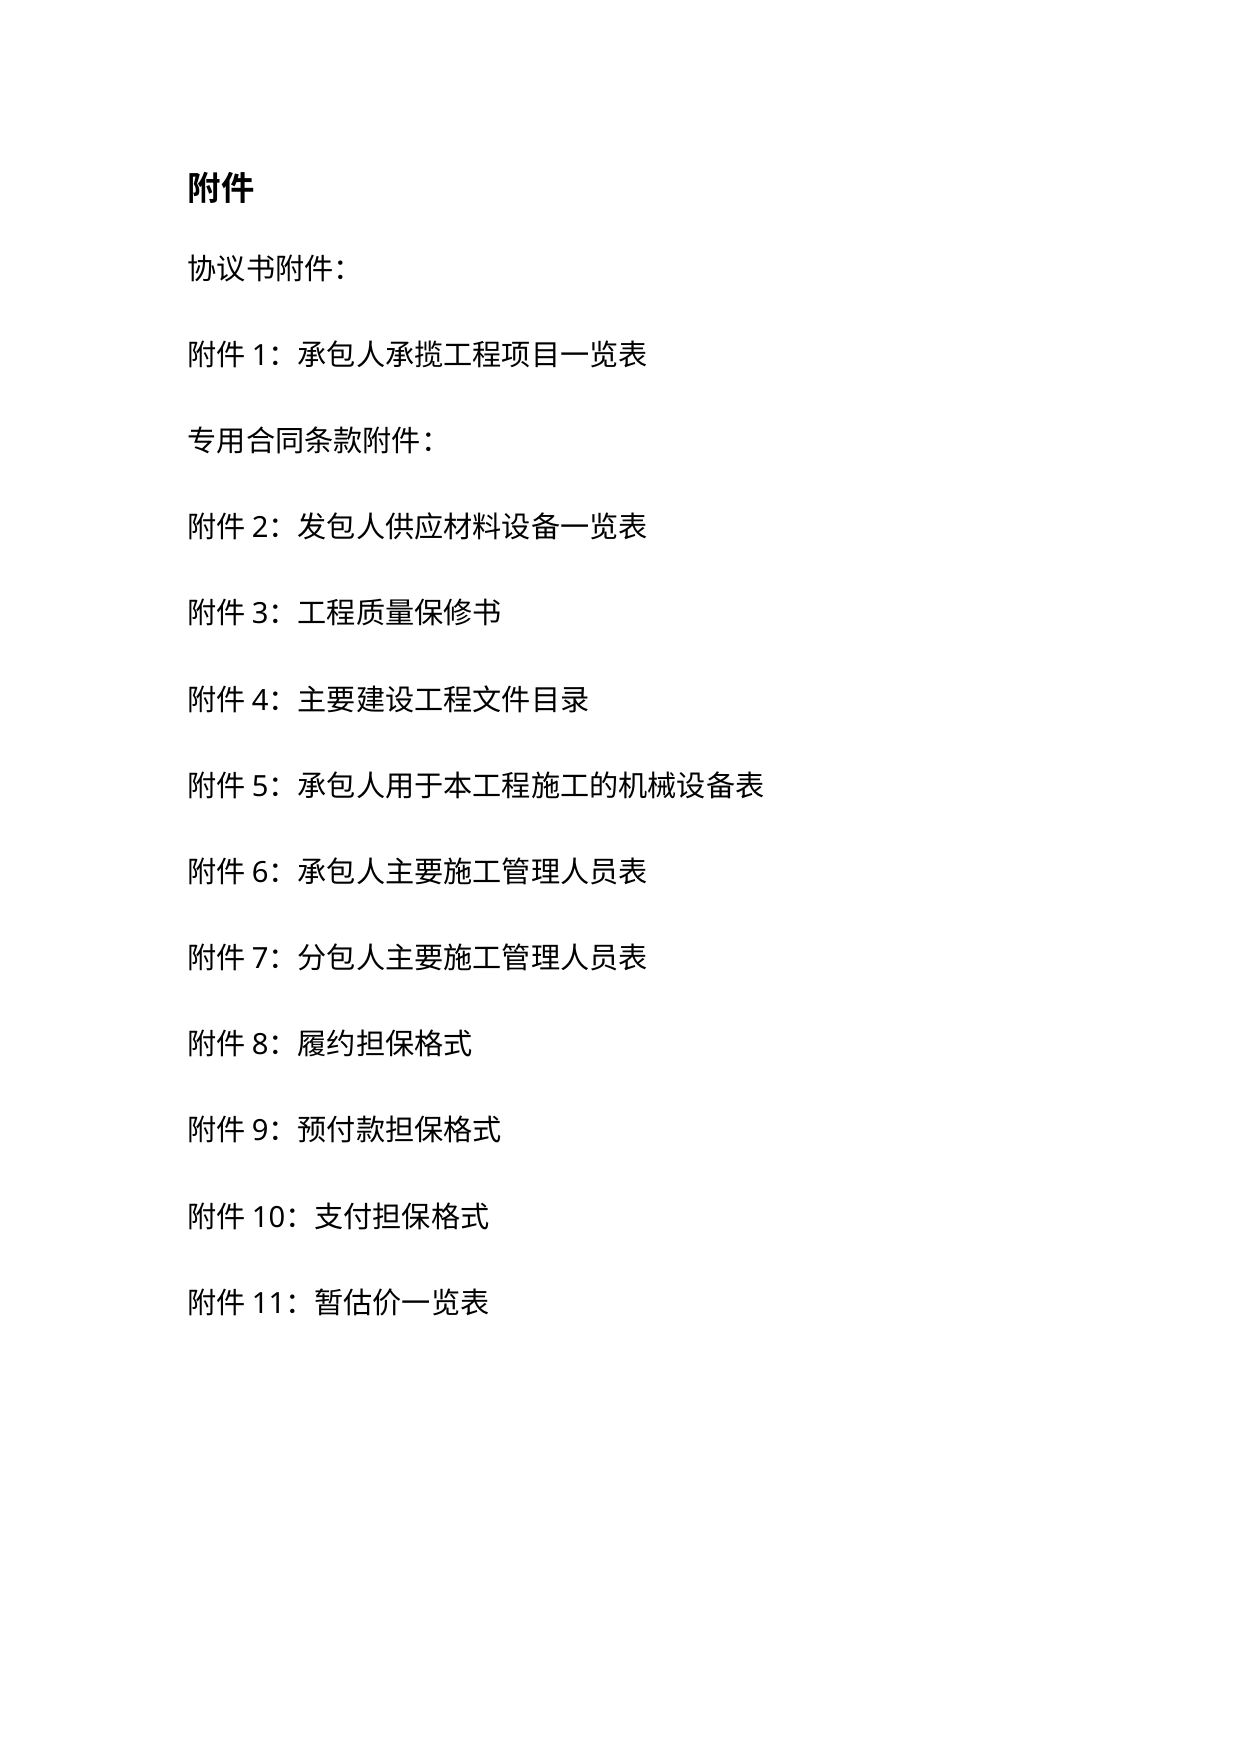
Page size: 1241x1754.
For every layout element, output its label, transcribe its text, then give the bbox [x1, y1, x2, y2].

text 附件8：履约担保格式 [187, 1009, 1053, 1074]
text 附件10：支付担保格式 [187, 1182, 1053, 1247]
text 附件6：承包人主要施工管理人员表 [187, 837, 1053, 902]
text 专用合同条款附件： [187, 407, 1053, 472]
text 附件11：暂估价一览表 [187, 1268, 1053, 1333]
text 附件3：工程质量保修书 [187, 579, 1053, 644]
text 附件2：发包人供应材料设备一览表 [187, 493, 1053, 558]
text 协议书附件： [187, 234, 1053, 299]
text 附件1：承包人承揽工程项目一览表 [187, 320, 1053, 385]
text 附件5：承包人用于本工程施工的机械设备表 [187, 751, 1053, 816]
text 附件9：预付款担保格式 [187, 1096, 1053, 1161]
text 附件7：分包人主要施工管理人员表 [187, 923, 1053, 988]
text 附件4：主要建设工程文件目录 [187, 665, 1053, 730]
text 21.1.4上述承包人的通知与送达方式可就本合同发生纠纷时相关文件和法律文书的送达，同时包括争议进入一审、二审、再审和执行程序的送达附件 [187, 162, 1053, 210]
